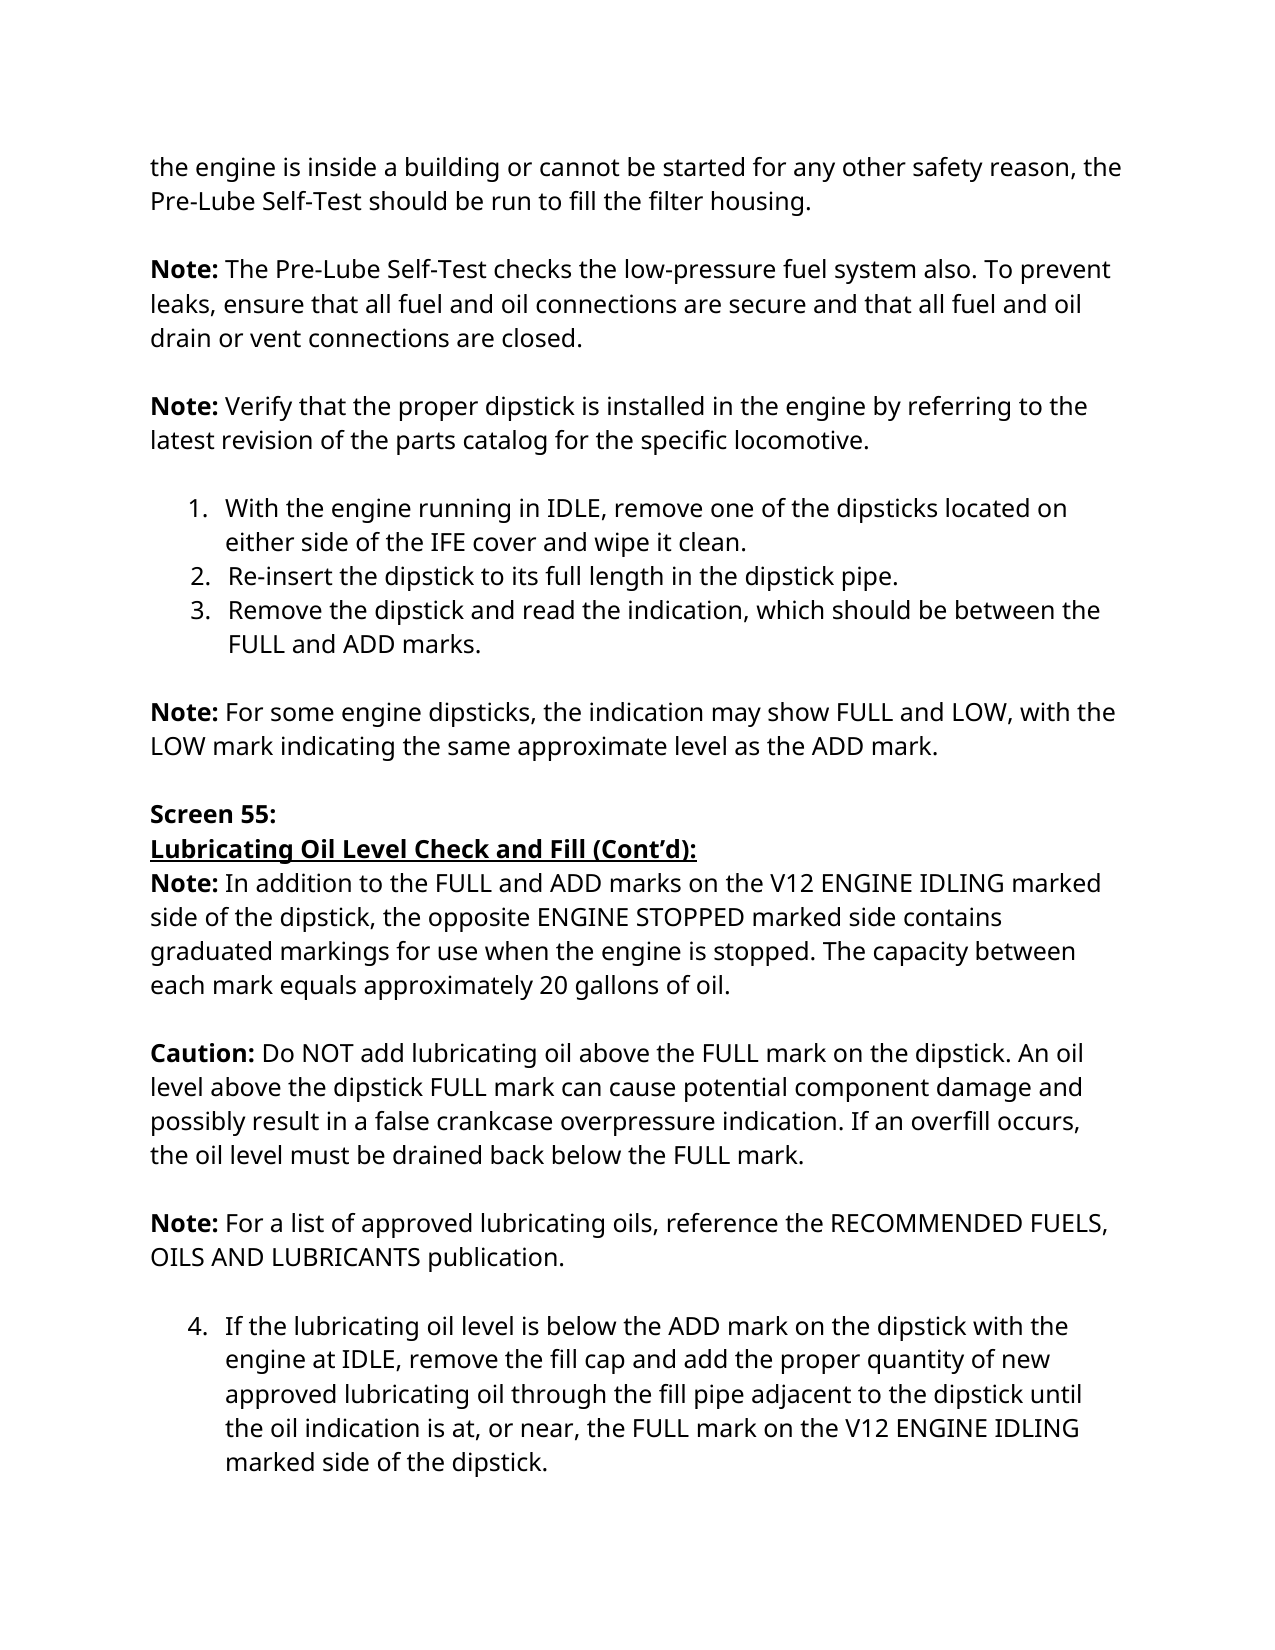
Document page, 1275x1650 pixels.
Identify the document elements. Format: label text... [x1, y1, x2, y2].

list If the lubricating oil level is below the ADD mark on the dipstick with the engine at IDLE, remove the fill cap and add the proper quantity of new approved lubricating oil through the fill pipe adjacent to the dipstick until the oil indication is at, or near, the FULL mark on the V12 ENGINE IDLING marked side of the dipstick. [187, 1308, 1125, 1478]
text Screen 55: [150, 797, 1125, 831]
text Note: For a list of approved lubricating oils, reference the RECOMMENDED FUELS, OILS AND LUBRICANTS publication. [150, 1206, 1125, 1274]
list Remove the dipstick and read the indication, which should be between the FULL and ADD marks. [190, 593, 1125, 661]
text Caution: Do NOT add lubricating oil above the FULL mark on the dipstick. An oil level above the dipstick FULL mark can cause potential component damage and possibly result in a false crankcase overpressure indication. If an overfill occurs, the oil level must be drained back below the FULL mark. [150, 1036, 1125, 1172]
text Note: For some engine dipsticks, the indication may show FULL and LOW, with the LOW mark indicating the same approximate level as the ADD mark. [150, 695, 1125, 763]
list With the engine running in IDLE, remove one of the dipsticks located on either side of the IFE cover and wipe it clean. [187, 491, 1125, 559]
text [150, 150, 1125, 218]
text Lubricating Oil Level Check and Fill (Cont’d): [150, 831, 1125, 865]
text Note: The Pre-Lube Self-Test checks the low-pressure fuel system also. To prevent leaks, ensure that all fuel and oil connections are secure and that all fuel and oil drain or vent connections are closed. [150, 252, 1125, 354]
text Note: In addition to the FULL and ADD marks on the V12 ENGINE IDLING marked side of the dipstick, the opposite ENGINE STOPPED marked side contains graduated markings for use when the engine is stopped. The capacity between each mark equals approximately 20 gallons of oil. [150, 865, 1125, 1002]
text Note: Verify that the proper dipstick is installed in the engine by referring to the latest revision of the parts catalog for the specific locomotive. [150, 388, 1125, 457]
list Re-insert the dipstick to its full length in the dipstick pipe. [190, 559, 1125, 593]
